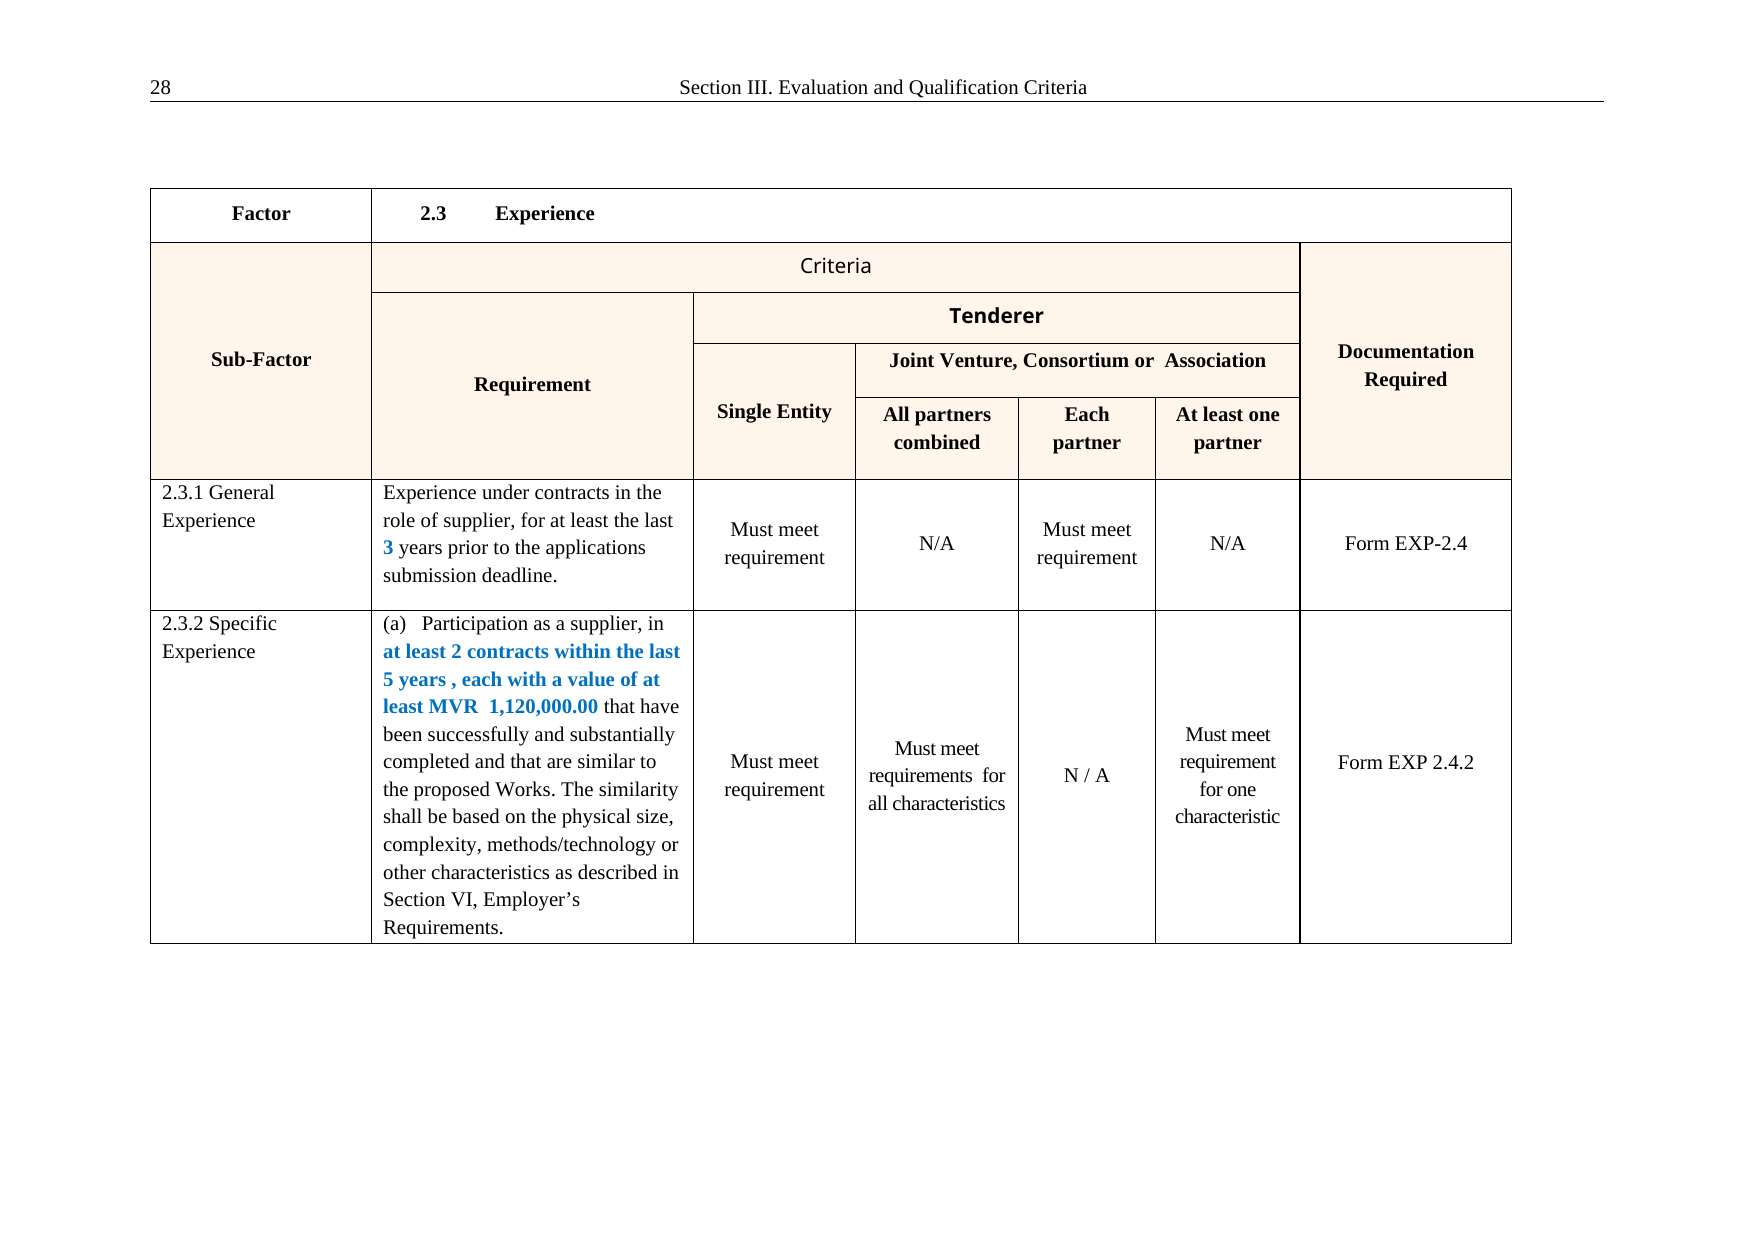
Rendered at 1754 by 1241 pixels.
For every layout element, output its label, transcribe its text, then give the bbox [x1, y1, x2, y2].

table_cell Must meet requirements for all characteristics [856, 611, 1018, 943]
table_cell Form EXP-2.4 [1301, 480, 1511, 610]
table_header Factor [151, 189, 371, 242]
table_cell All partners combined [856, 398, 1018, 479]
table_cell N/A [1156, 480, 1299, 610]
table_cell Joint Venture, Consortium or Association [856, 344, 1299, 397]
table_cell Form EXP 2.4.2 [1301, 611, 1511, 943]
table_cell Requirement [372, 293, 693, 479]
table_cell Criteria [372, 243, 1299, 292]
table_cell 2.3.2 Specific Experience [151, 611, 371, 943]
table_cell Must meet requirement for one characteristic [1156, 611, 1299, 943]
table_cell N/A [856, 480, 1018, 610]
table_cell Single Entity [694, 344, 855, 479]
table_cell Experience under contracts in the role of supplier, for at least the last 3 years prior to the applications submission deadline. [372, 480, 693, 610]
table_cell 2.3.1 General Experience [151, 480, 371, 610]
table_cell Each partner [1019, 398, 1155, 479]
table_cell Must meet requirement [694, 611, 855, 943]
table_cell (a) Participation as a supplier, in at least 2 contracts within the last 5 years , each with a value of at least MVR 1,120,000.00 that have been successfully and substantially completed and that are similar to the proposed Works. The similarity shall be based on the physical size, complexity, methods/technology or other characteristics as described in Section VI, Employer’s Requirements. [372, 611, 693, 943]
table_cell Documentation Required [1301, 243, 1511, 479]
table_cell Must meet requirement [694, 480, 855, 610]
table_cell At least one partner [1156, 398, 1299, 479]
table_cell Must meet requirement [1019, 480, 1155, 610]
table_cell Sub-Factor [151, 243, 371, 479]
table_header 2.3 Experience [372, 189, 1511, 242]
table_cell Tenderer [694, 293, 1299, 343]
table_cell N / A [1019, 611, 1155, 943]
